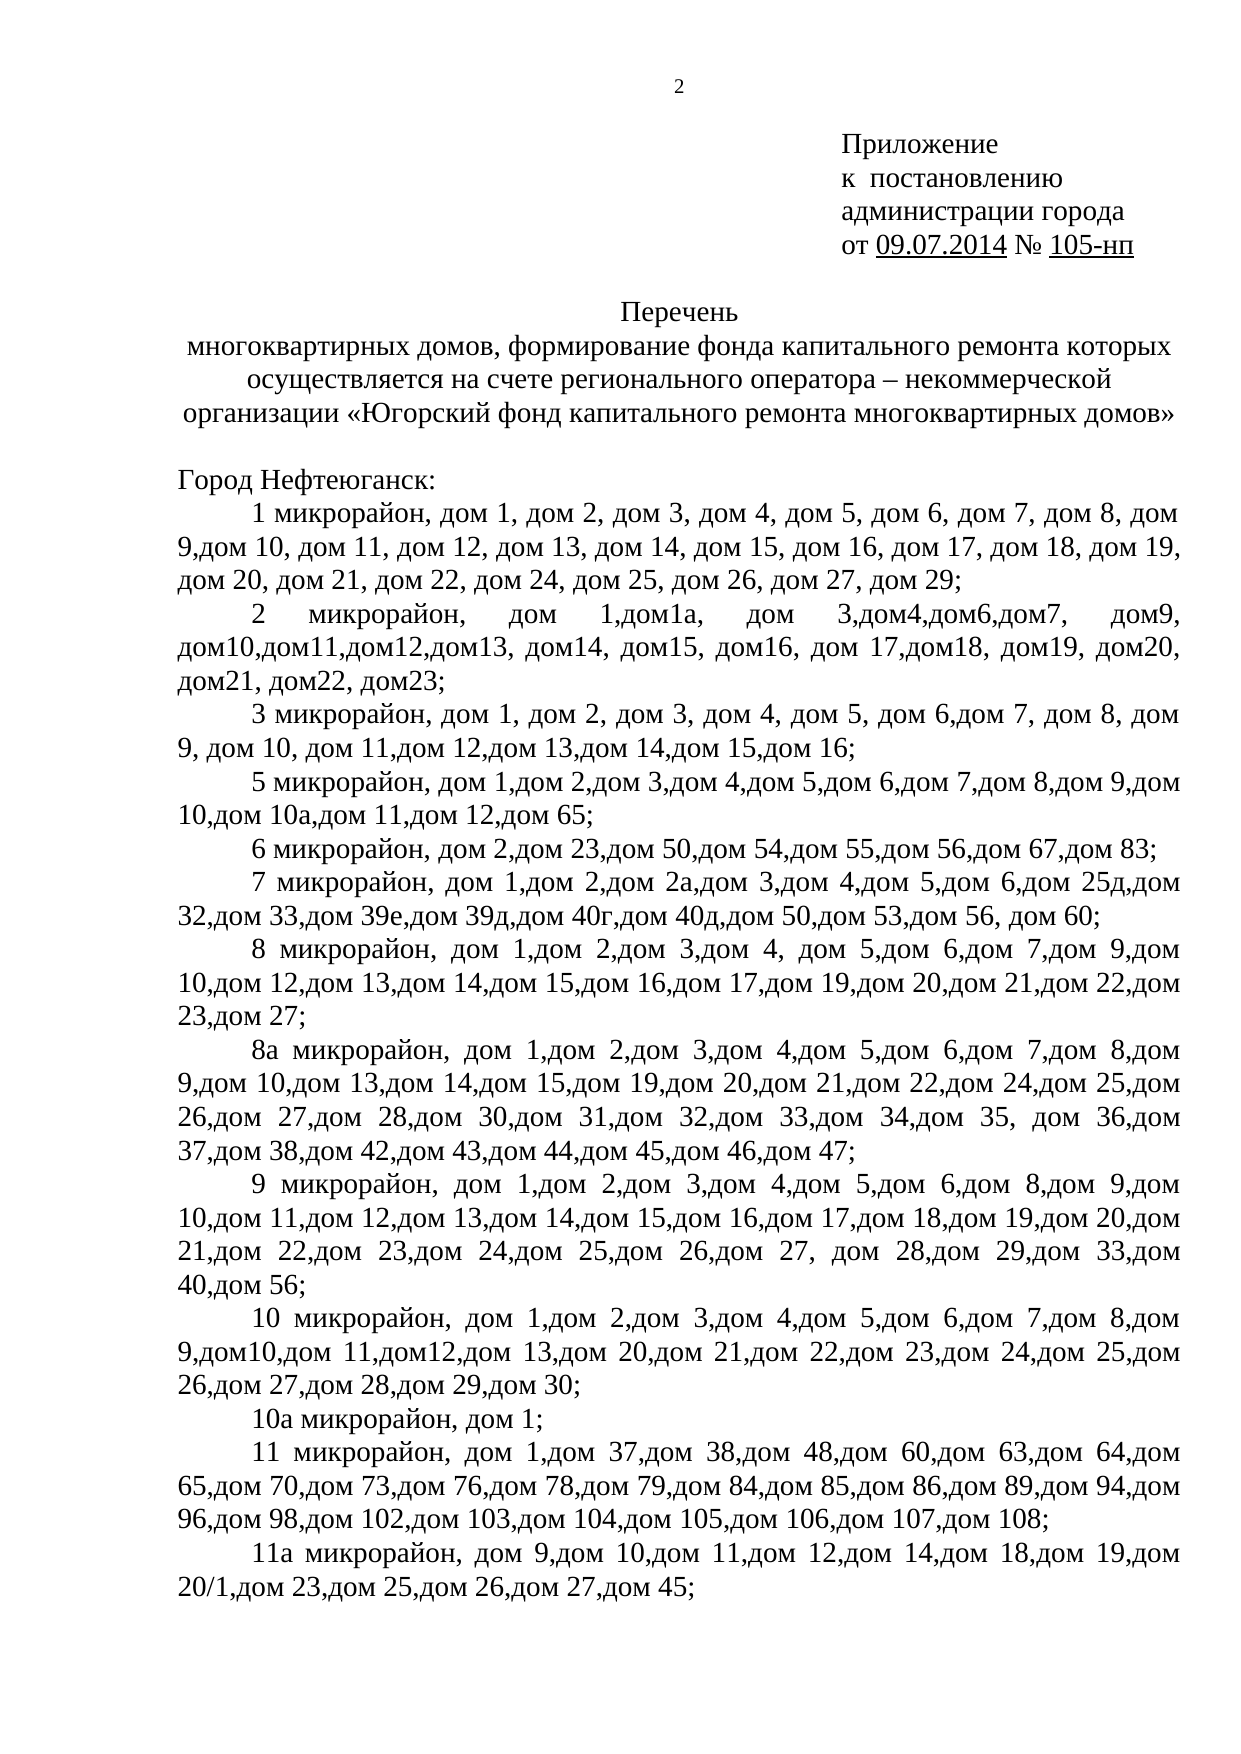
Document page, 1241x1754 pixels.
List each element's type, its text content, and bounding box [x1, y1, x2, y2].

text 11а микрорайон, дом 9,дом 10,дом 11,дом 12,дом 14,дом 18,дом 19,дом 20/1,дом 23,дом 25,дом 26,дом 27,дом 45; [177, 1535, 1181, 1602]
text 5 микрорайон, дом 1,дом 2,дом 3,дом 4,дом 5,дом 6,дом 7,дом 8,дом 9,дом 10,дом 10а,дом 11,дом 12,дом 65; [177, 764, 1181, 831]
text 6 микрорайон, дом 2,дом 23,дом 50,дом 54,дом 55,дом 56,дом 67,дом 83; [177, 831, 1181, 864]
text 3 микрорайон, дом 1, дом 2, дом 3, дом 4, дом 5, дом 6,дом 7, дом 8, дом 9, дом 10, дом 11,дом 12,дом 13,дом 14,дом 15,дом 16; [177, 697, 1181, 764]
text Перечень [177, 294, 1181, 328]
text администрации города [841, 193, 1181, 227]
text 10 микрорайон, дом 1,дом 2,дом 3,дом 4,дом 5,дом 6,дом 7,дом 8,дом 9,дом10,дом 11,дом12,дом 13,дом 20,дом 21,дом 22,дом 23,дом 24,дом 25,дом 26,дом 27,дом 28,дом 29,дом 30; [177, 1300, 1181, 1401]
text к постановлению [767, 160, 1181, 193]
text многоквартирных домов, формирование фонда капитального ремонта которых осуществляется на счете регионального оператора – некоммерческой организации «Югорский фонд капитального ремонта многоквартирных домов» [177, 328, 1181, 428]
text 8 микрорайон, дом 1,дом 2,дом 3,дом 4, дом 5,дом 6,дом 7,дом 9,дом 10,дом 12,дом 13,дом 14,дом 15,дом 16,дом 17,дом 19,дом 20,дом 21,дом 22,дом 23,дом 27; [177, 931, 1181, 1032]
text от 09.07.2014 № 105-нп [767, 227, 1181, 261]
text 11 микрорайон, дом 1,дом 37,дом 38,дом 48,дом 60,дом 63,дом 64,дом 65,дом 70,дом 73,дом 76,дом 78,дом 79,дом 84,дом 85,дом 86,дом 89,дом 94,дом 96,дом 98,дом 102,дом 103,дом 104,дом 105,дом 106,дом 107,дом 108; [177, 1434, 1181, 1535]
text Приложение [767, 126, 1181, 160]
text Город Нефтеюганск: [177, 462, 1181, 495]
text 7 микрорайон, дом 1,дом 2,дом 2а,дом 3,дом 4,дом 5,дом 6,дом 25д,дом 32,дом 33,дом 39е,дом 39д,дом 40г,дом 40д,дом 50,дом 53,дом 56, дом 60; [177, 864, 1181, 931]
text 2 микрорайон, дом 1,дом1а, дом 3,дом4,дом6,дом7, дом9, дом10,дом11,дом12,дом13, дом14, дом15, дом16, дом 17,дом18, дом19, дом20, дом21, дом22, дом23; [177, 596, 1181, 697]
text 8а микрорайон, дом 1,дом 2,дом 3,дом 4,дом 5,дом 6,дом 7,дом 8,дом 9,дом 10,дом 13,дом 14,дом 15,дом 19,дом 20,дом 21,дом 22,дом 24,дом 25,дом 26,дом 27,дом 28,дом 30,дом 31,дом 32,дом 33,дом 34,дом 35, дом 36,дом 37,дом 38,дом 42,дом 43,дом 44,дом 45,дом 46,дом 47; [177, 1032, 1181, 1166]
text 1 микрорайон, дом 1, дом 2, дом 3, дом 4, дом 5, дом 6, дом 7, дом 8, дом 9,дом 10, дом 11, дом 12, дом 13, дом 14, дом 15, дом 16, дом 17, дом 18, дом 19, дом 20, дом 21, дом 22, дом 24, дом 25, дом 26, дом 27, дом 29; [177, 495, 1181, 596]
text 10а микрорайон, дом 1; [177, 1401, 1181, 1434]
text 9 микрорайон, дом 1,дом 2,дом 3,дом 4,дом 5,дом 6,дом 8,дом 9,дом 10,дом 11,дом 12,дом 13,дом 14,дом 15,дом 16,дом 17,дом 18,дом 19,дом 20,дом 21,дом 22,дом 23,дом 24,дом 25,дом 26,дом 27, дом 28,дом 29,дом 33,дом 40,дом 56; [177, 1166, 1181, 1300]
